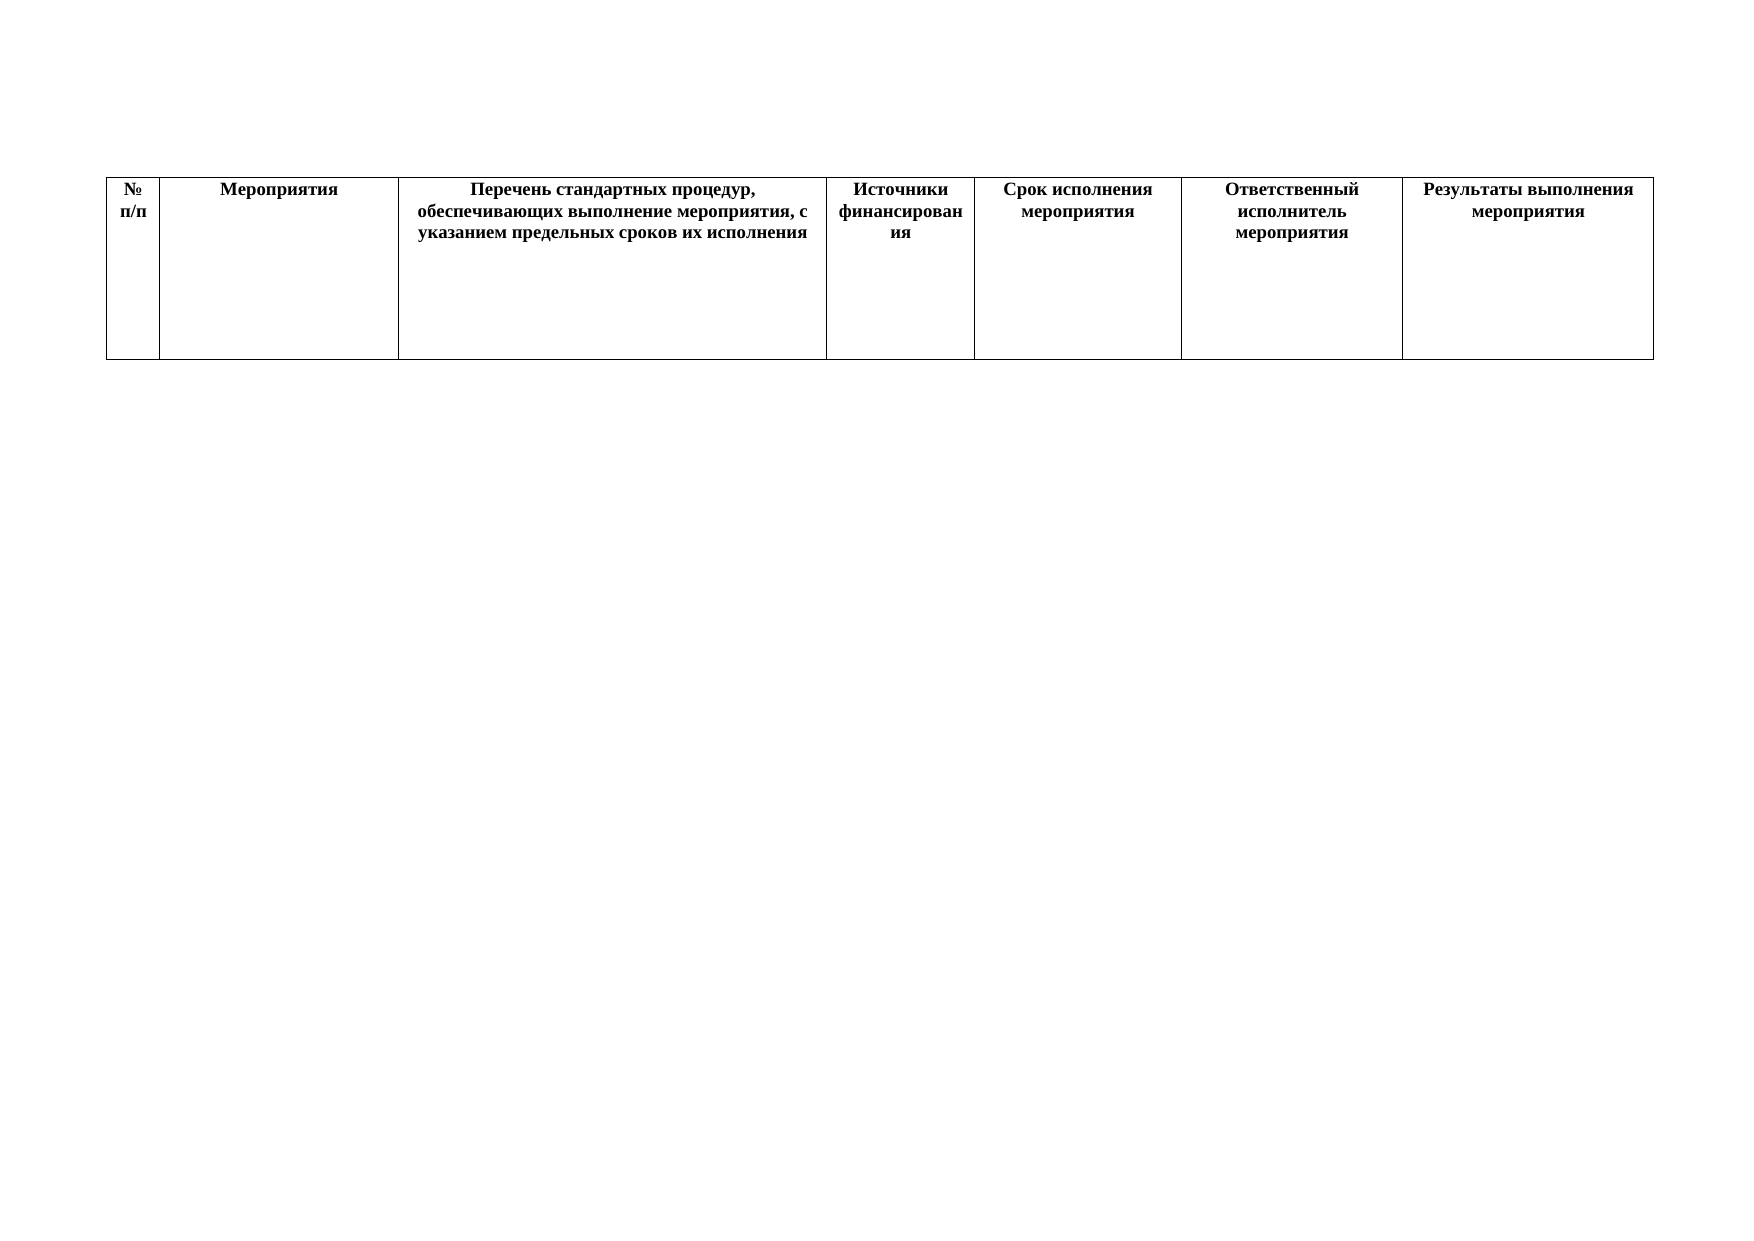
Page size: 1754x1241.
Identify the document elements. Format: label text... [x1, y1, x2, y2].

table_header Ответственный исполнитель мероприятия [1182, 178, 1402, 359]
table_header Перечень стандартных процедур, обеспечивающих выполнение мероприятия, с указанием предельных сроков их исполнения [399, 178, 826, 359]
table_header Источники финансирования [827, 178, 974, 359]
table_header Результаты выполнения мероприятия [1403, 178, 1653, 359]
table_header № п/п [107, 178, 159, 359]
table_header Мероприятия [160, 178, 398, 359]
table_header Срок исполнения мероприятия [975, 178, 1181, 359]
